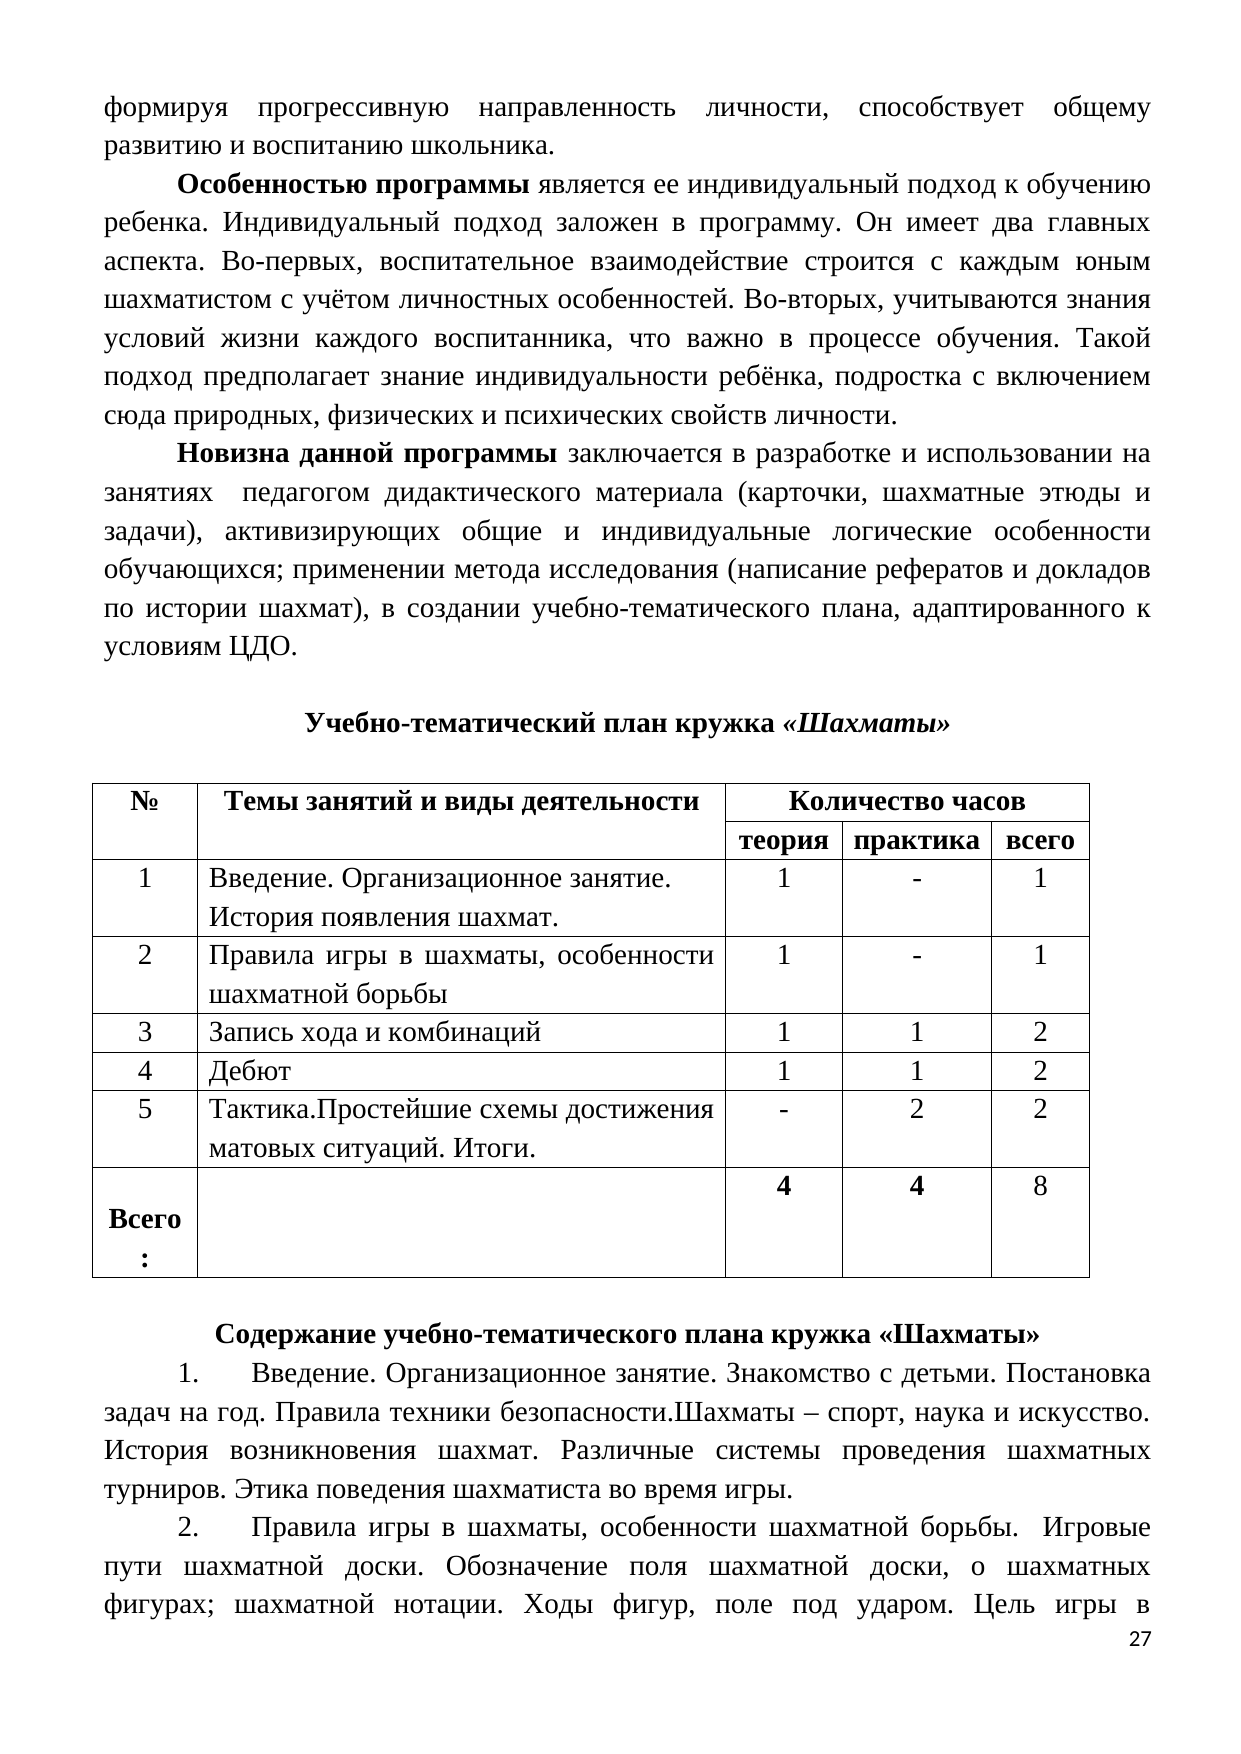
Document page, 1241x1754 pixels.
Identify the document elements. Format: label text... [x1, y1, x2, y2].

text Учебно-тематический план кружка «Шахматы» [103, 705, 1152, 739]
table_header № [93, 784, 197, 859]
table_cell 3 [93, 1014, 197, 1052]
table_cell 2 [992, 1014, 1089, 1052]
table_cell 2 [992, 1053, 1089, 1090]
table_cell 1 [843, 1053, 991, 1090]
table_header Темы занятий и виды деятельности [198, 784, 725, 859]
text Особенностью программы является ее индивидуальный подход к обучению ребенка. Индивидуальный подход заложен в программу. Он имеет два главных аспекта. Во-первых, воспитательное взаимодействие строится с каждым юным шахматистом с учётом личностных особенностей. Во-вторых, учитываются знания условий жизни каждого воспитанника, что важно в процессе обучения. Такой подход предполагает знание индивидуальности ребёнка, подростка с включением сюда природных, физических и психических свойств личности. [103, 166, 1152, 431]
table_header Количество часов [726, 784, 1089, 821]
table_cell практика [843, 822, 991, 859]
table_cell 8 [992, 1168, 1089, 1277]
table_cell 5 [93, 1091, 197, 1167]
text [103, 89, 1152, 161]
text Содержание учебно-тематического плана кружка «Шахматы» [103, 1317, 1152, 1350]
table_cell 2 [843, 1091, 991, 1167]
table_cell Правила игры в шахматы, особенности шахматной борьбы [198, 937, 725, 1013]
table_cell [198, 1168, 725, 1277]
table_cell Дебют [198, 1053, 725, 1090]
table_cell теория [726, 822, 842, 859]
table_cell 1 [726, 1053, 842, 1090]
table_cell всего [992, 822, 1089, 859]
table_cell 2 [93, 937, 197, 1013]
table_cell Всего: [93, 1168, 197, 1277]
table_cell 1 [726, 860, 842, 936]
table_cell - [843, 860, 991, 936]
table_cell Введение. Организационное занятие. История появления шахмат. [198, 860, 725, 936]
list Введение. Организационное занятие. Знакомство с детьми. Постановка задач на год. Правила техники безопасности.Шахматы – спорт, наука и искусство. История возникновения шахмат. Различные системы проведения шахматных турниров. Этика поведения шахматиста во время игры. [103, 1355, 1152, 1504]
table_cell 1 [843, 1014, 991, 1052]
table_cell 2 [992, 1091, 1089, 1167]
table_cell - [726, 1091, 842, 1167]
table_cell 4 [726, 1168, 842, 1277]
table_cell 1 [726, 937, 842, 1013]
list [103, 1509, 1152, 1620]
table_cell Запись хода и комбинаций [198, 1014, 725, 1052]
table_cell 1 [992, 937, 1089, 1013]
text Новизна данной программы заключается в разработке и использовании на занятиях педагогом дидактического материала (карточки, шахматные этюды и задачи), активизирующих общие и индивидуальные логические особенности обучающихся; применении метода исследования (написание рефератов и докладов по истории шахмат), в создании учебно-тематического плана, адаптированного к условиям ЦДО. [103, 436, 1152, 662]
table_cell - [843, 937, 991, 1013]
table_cell 1 [726, 1014, 842, 1052]
table_cell 4 [93, 1053, 197, 1090]
table_cell 4 [843, 1168, 991, 1277]
table_cell Тактика.Простейшие схемы достижения матовых ситуаций. Итоги. [198, 1091, 725, 1167]
table_cell 1 [992, 860, 1089, 936]
table_cell 1 [93, 860, 197, 936]
